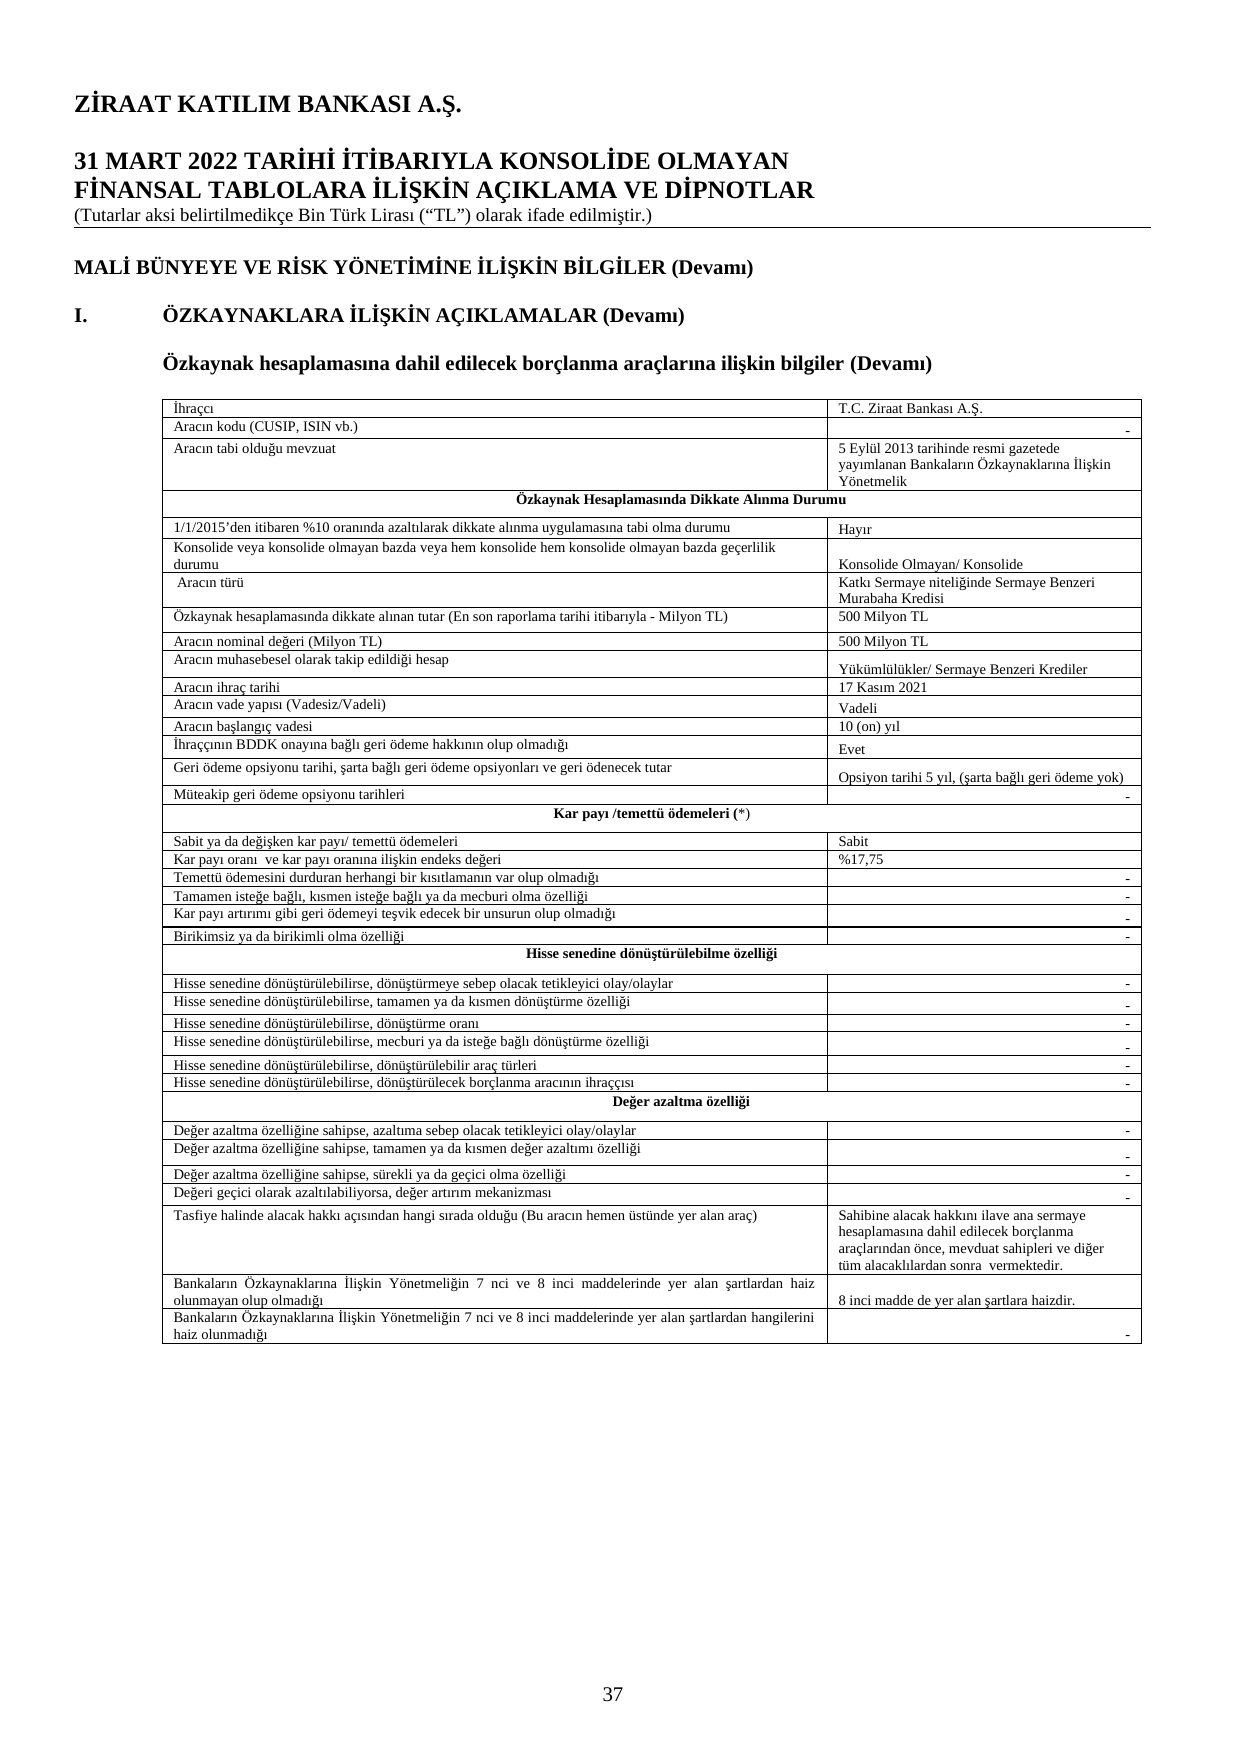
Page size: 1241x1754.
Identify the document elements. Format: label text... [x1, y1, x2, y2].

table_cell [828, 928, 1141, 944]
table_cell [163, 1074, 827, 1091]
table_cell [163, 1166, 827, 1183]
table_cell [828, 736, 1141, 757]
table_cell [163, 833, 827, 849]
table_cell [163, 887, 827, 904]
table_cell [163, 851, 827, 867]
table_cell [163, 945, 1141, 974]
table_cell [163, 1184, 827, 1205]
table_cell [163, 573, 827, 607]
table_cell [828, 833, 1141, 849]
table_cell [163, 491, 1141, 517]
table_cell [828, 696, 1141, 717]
text MALİ BÜNYEYE VE RİSK YÖNETİMİNE İLİŞKİN BİLGİLER (Devamı) [74, 255, 1152, 279]
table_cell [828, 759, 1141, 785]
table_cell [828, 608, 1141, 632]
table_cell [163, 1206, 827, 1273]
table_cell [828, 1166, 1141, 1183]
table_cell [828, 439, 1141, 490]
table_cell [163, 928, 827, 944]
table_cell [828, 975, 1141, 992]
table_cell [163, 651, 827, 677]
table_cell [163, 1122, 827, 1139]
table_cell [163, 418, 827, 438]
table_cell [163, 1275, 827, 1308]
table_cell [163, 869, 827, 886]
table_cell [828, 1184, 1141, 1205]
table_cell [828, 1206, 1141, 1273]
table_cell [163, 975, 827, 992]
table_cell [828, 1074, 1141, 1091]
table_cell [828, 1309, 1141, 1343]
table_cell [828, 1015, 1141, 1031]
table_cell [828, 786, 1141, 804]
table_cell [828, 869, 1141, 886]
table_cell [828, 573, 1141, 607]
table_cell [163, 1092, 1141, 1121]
text Özkaynak hesaplamasına dahil edilecek borçlanma araçlarına ilişkin bilgiler (Devamı) [162, 351, 1152, 375]
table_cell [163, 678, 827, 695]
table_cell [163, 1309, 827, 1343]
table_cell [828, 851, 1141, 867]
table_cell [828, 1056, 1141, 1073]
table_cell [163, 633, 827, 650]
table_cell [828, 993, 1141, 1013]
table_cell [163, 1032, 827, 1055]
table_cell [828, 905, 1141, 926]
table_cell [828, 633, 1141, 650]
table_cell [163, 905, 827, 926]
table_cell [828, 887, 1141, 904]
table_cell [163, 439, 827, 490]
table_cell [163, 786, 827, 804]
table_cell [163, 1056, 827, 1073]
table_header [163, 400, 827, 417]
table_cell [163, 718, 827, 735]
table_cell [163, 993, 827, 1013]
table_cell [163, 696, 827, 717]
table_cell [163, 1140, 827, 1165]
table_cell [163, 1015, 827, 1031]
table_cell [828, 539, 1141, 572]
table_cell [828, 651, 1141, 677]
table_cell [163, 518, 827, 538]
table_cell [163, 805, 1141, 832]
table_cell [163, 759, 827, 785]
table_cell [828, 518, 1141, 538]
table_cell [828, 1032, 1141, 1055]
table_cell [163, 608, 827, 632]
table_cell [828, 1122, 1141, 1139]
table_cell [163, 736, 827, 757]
text I. ÖZKAYNAKLARA İLİŞKİN AÇIKLAMALAR (Devamı) [74, 303, 1152, 327]
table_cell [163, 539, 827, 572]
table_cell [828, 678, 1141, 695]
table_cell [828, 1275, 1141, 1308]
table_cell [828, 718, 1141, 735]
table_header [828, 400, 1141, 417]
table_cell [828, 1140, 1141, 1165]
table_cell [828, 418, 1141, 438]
